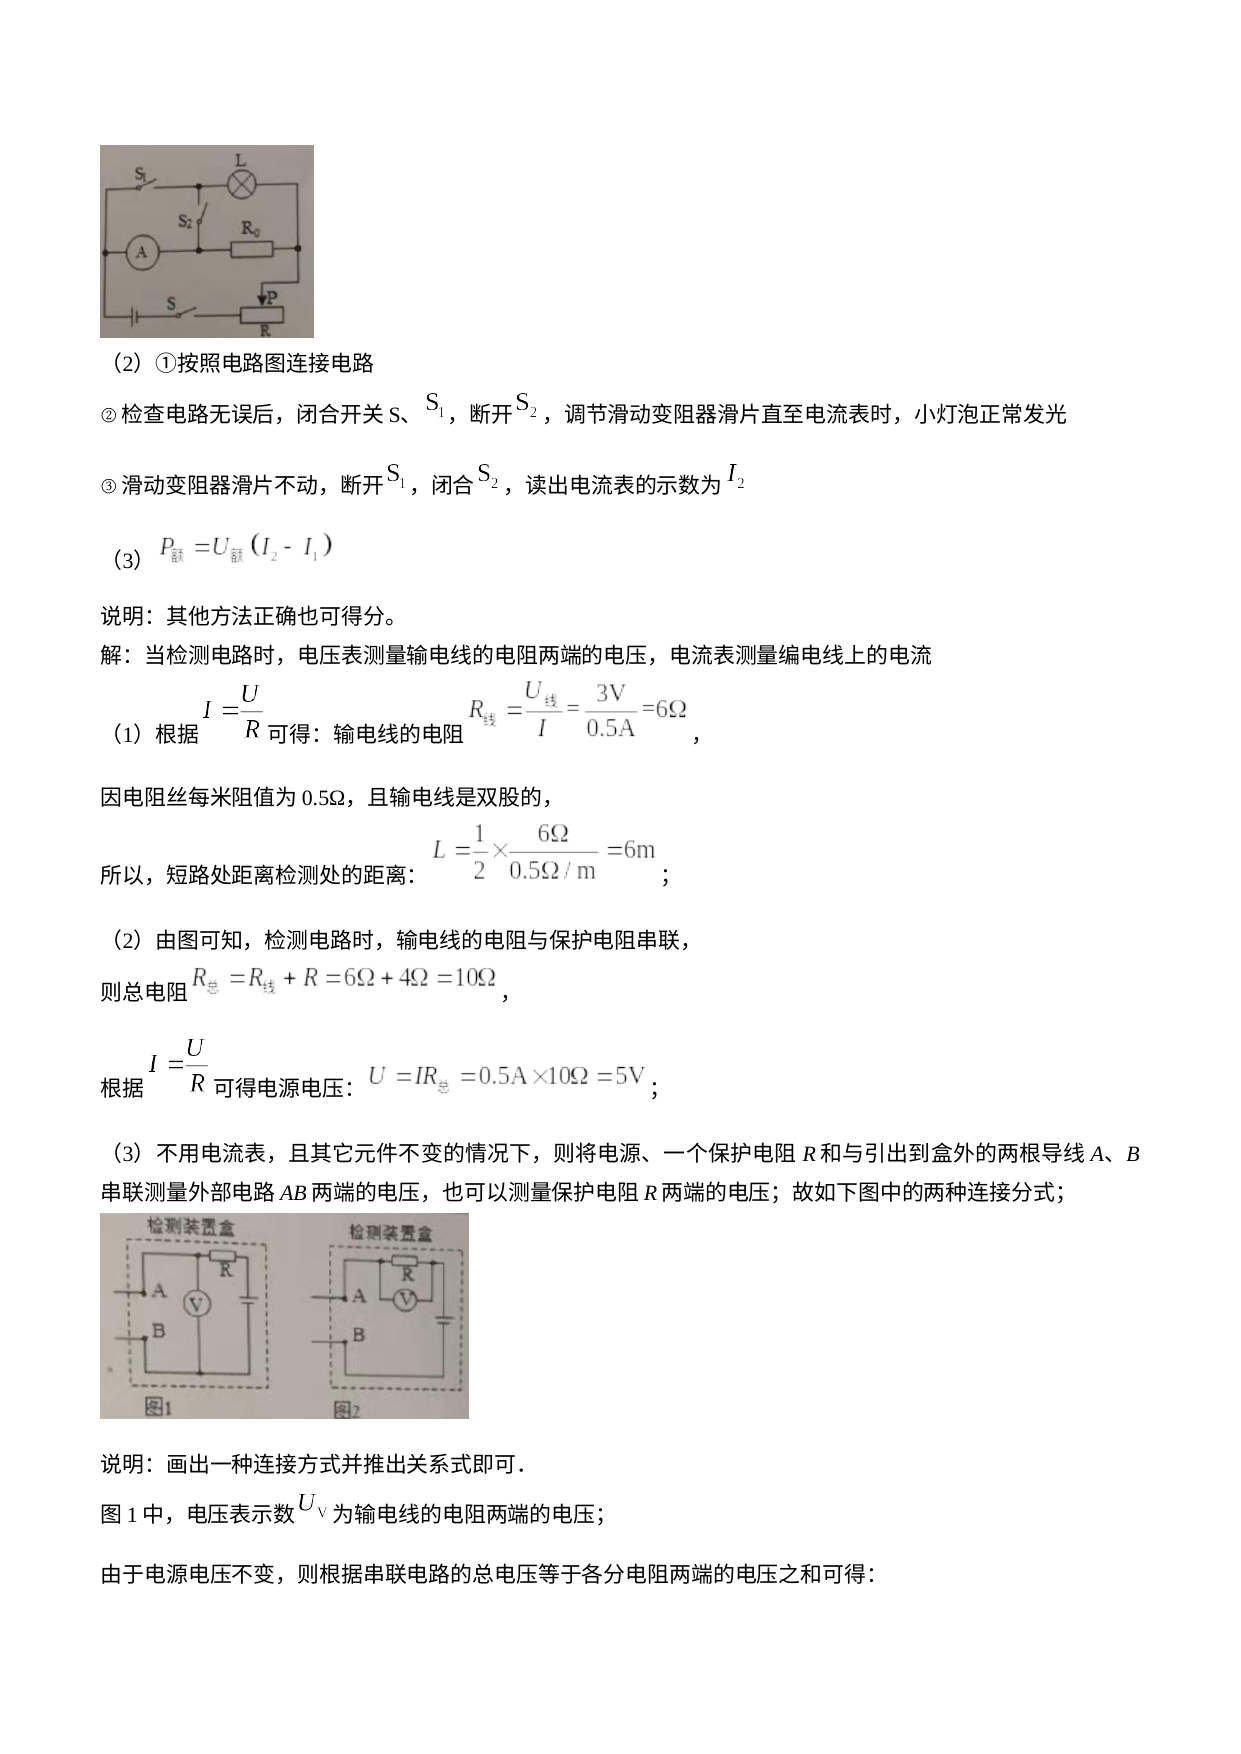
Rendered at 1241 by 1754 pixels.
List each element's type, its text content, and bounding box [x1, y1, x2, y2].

picture [100, 1213, 469, 1419]
text 因电阻丝每米阻值为0.5Ω，且输电线是双股的， [100, 780, 1140, 812]
text （3） [100, 527, 1140, 592]
text 说明：画出一种连接方式并推出关系式即可． [100, 1447, 1140, 1479]
text （3）不用电流表，且其它元件不变的情况下，则将电源、一个保护电阻R和与引出到盒外的两根导线A、B串联测量外部电路AB两端的电压，也可以测量保护电阻R两端的电压；故如下图中的两种连接分式； [100, 1136, 1140, 1207]
text （1）根据可得：输电线的电阻， [100, 676, 1140, 773]
text 则总电阻， [100, 961, 1140, 1026]
text ②检查电路无误后，闭合开关S、，断开，调节滑动变阻器滑片直至电流表时，小灯泡正常发光 [100, 385, 1140, 450]
text 解：当检测电路时，电压表测量输电线的电阻两端的电压，电流表测量编电线上的电流 [100, 637, 1140, 670]
text 由于电源电压不变，则根据串联电路的总电压等于各分电阻两端的电压之和可得： [100, 1557, 1140, 1589]
text 图1中，电压表示数为输电线的电阻两端的电压； [100, 1485, 1140, 1550]
text ③滑动变阻器滑片不动，断开，闭合，读出电流表的示数为 [100, 456, 1140, 521]
text 所以，短路处距离检测处的距离：； [100, 818, 1140, 916]
text （2）①按照电路图连接电路 [100, 346, 1140, 378]
text （2）由图可知，检测电路时，输电线的电阻与保护电阻串联， [100, 922, 1140, 955]
text 根据可得电源电压：； [100, 1032, 1140, 1130]
text 说明：其他方法正确也可得分。 [100, 598, 1140, 631]
picture [100, 145, 314, 338]
